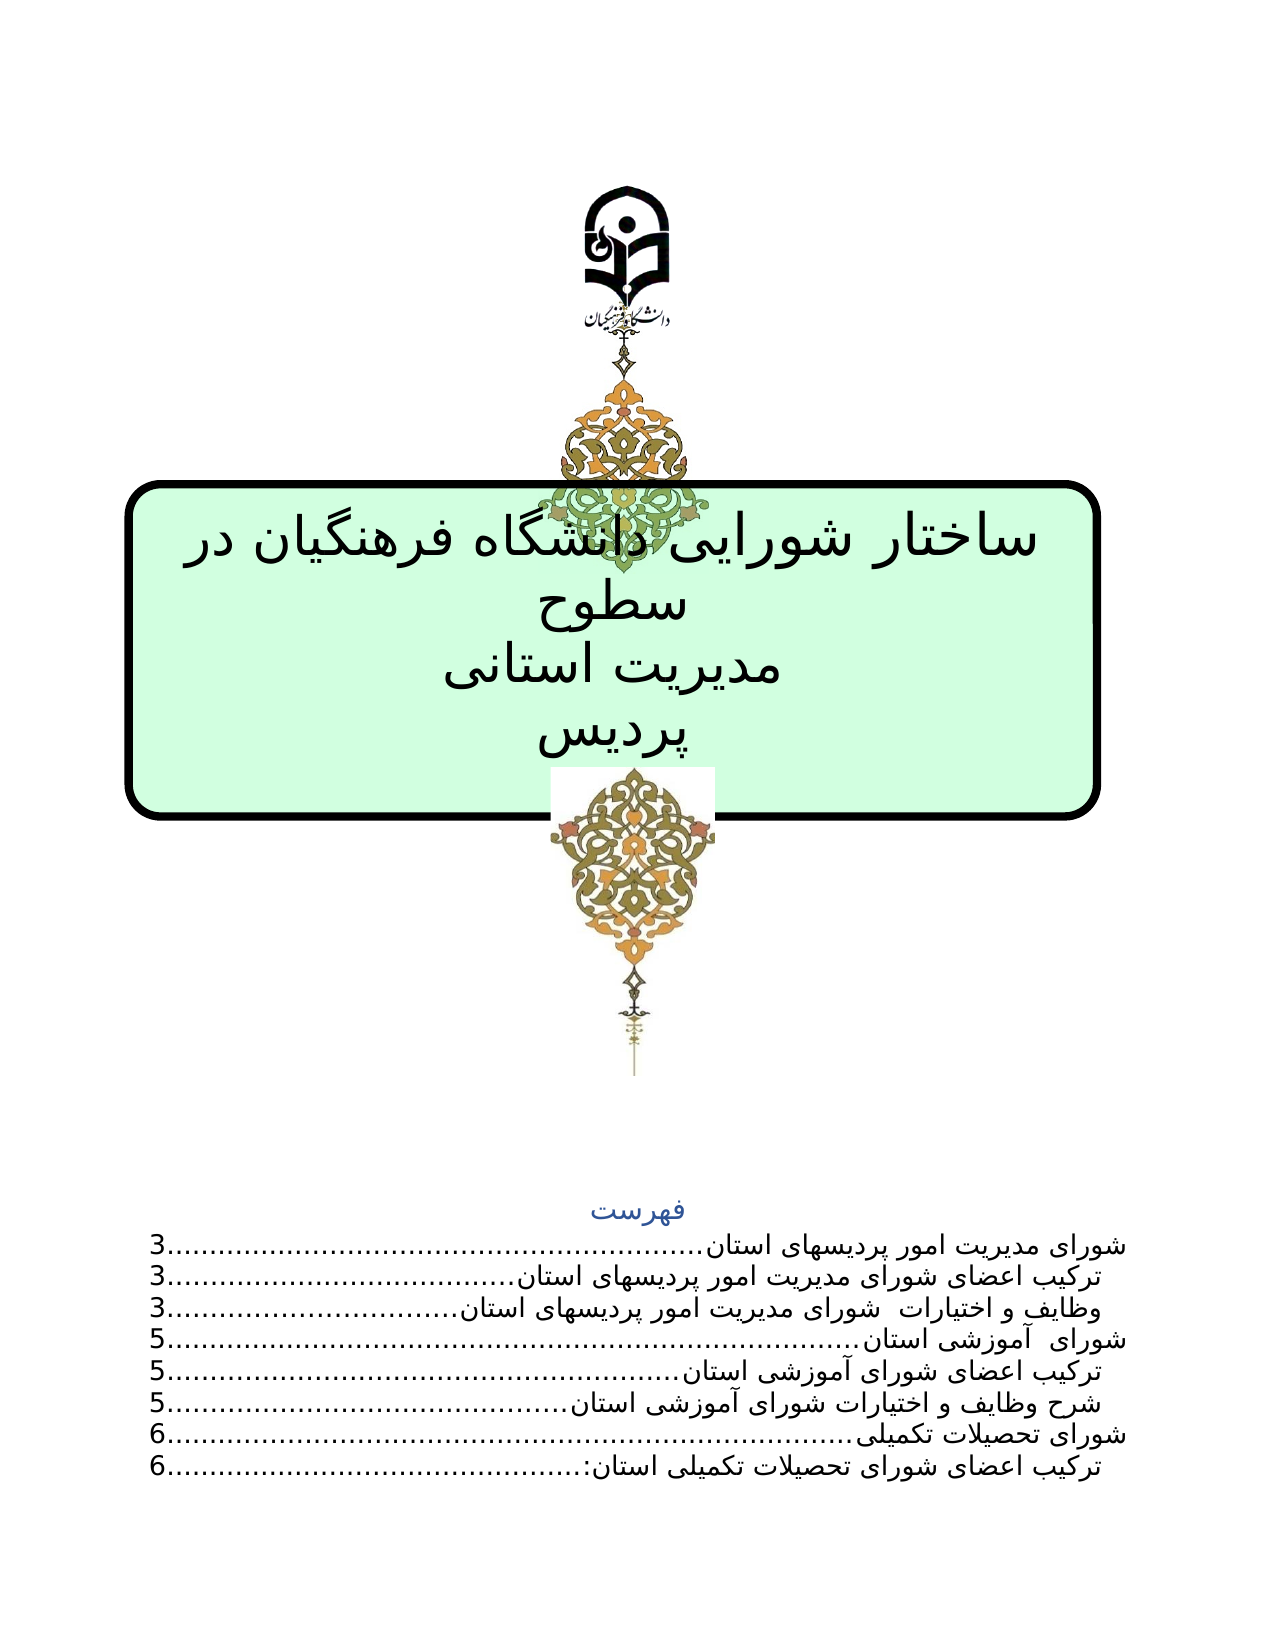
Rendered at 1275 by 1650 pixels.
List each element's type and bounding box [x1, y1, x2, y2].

picture [549, 767, 715, 1074]
picture [538, 270, 709, 480]
